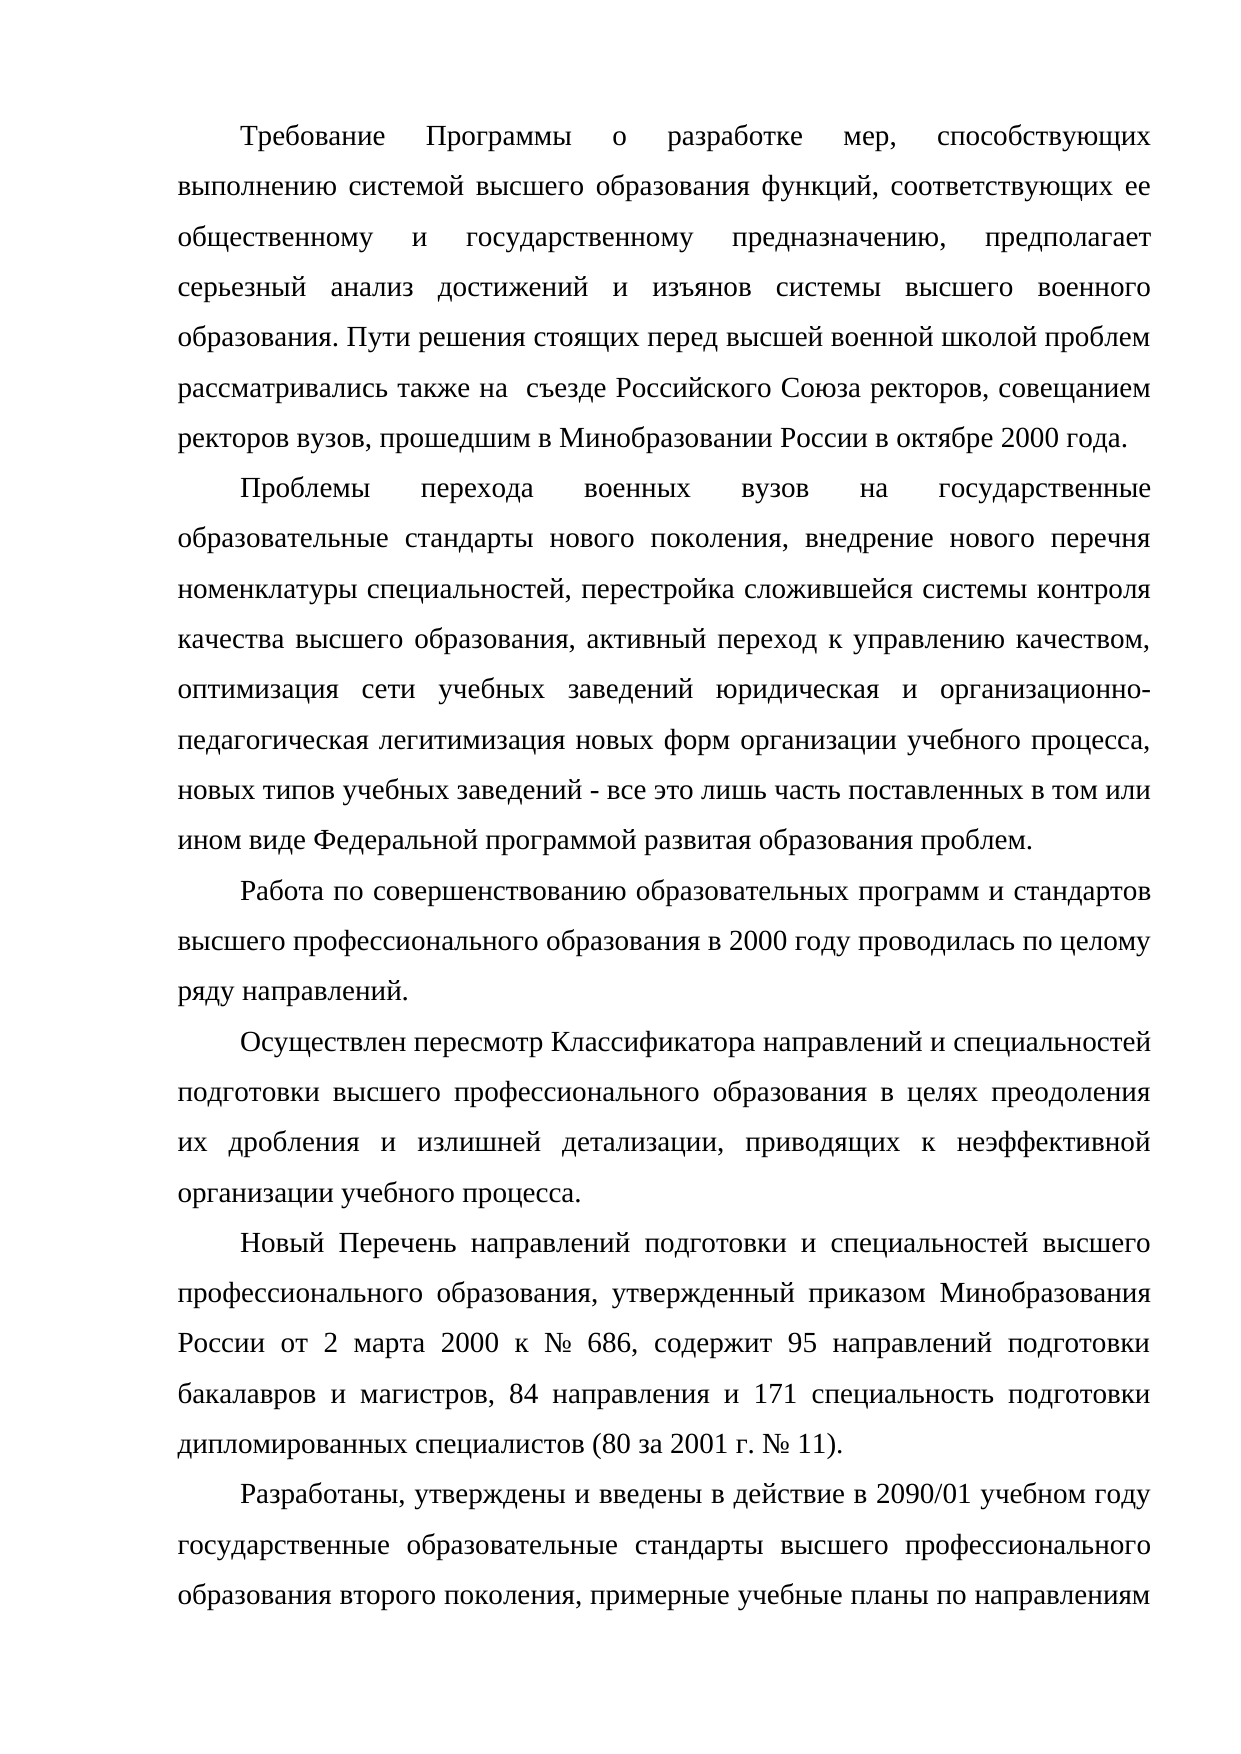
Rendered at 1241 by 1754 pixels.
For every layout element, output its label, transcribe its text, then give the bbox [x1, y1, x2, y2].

text Требование Программы о разработке мер, способствующих выполнению системой высшего образования функций, соответствующих ее общественному и государственному предназначению, предполагает серьезный анализ достижений и изъянов системы высшего военного образования. Пути решения стоящих перед высшей военной школой проблем рассматривались также на съезде Российского Союза ректоров, совещанием ректоров вузов, прошедшим в Минобразовании России в октябре 2000 года. [177, 118, 1152, 453]
text Проблемы перехода военных вузов на государственные образовательные стандарты нового поколения, внедрение нового перечня номенклатуры специальностей, перестройка сложившейся системы контроля качества высшего образования, активный переход к управлению качеством, оптимизация сети учебных заведений юридическая и организационно-педагогическая легитимизация новых форм организации учебного процесса, новых типов учебных заведений - все это лишь часть поставленных в том или ином виде Федеральной программой развитая образования проблем. [177, 470, 1152, 856]
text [177, 1477, 1152, 1611]
text Осуществлен пересмотр Классификатора направлений и специальностей подготовки высшего профессионального образования в целях преодоления их дробления и излишней детализации, приводящих к неэффективной организации учебного процесса. [177, 1024, 1152, 1208]
text Новый Перечень направлений подготовки и специальностей высшего профессионального образования, утвержденный приказом Минобразования России от 2 марта 2000 к № 686, содержит 95 направлений подготовки бакалавров и магистров, 84 направления и 171 специальность подготовки дипломированных специалистов (80 за . № 11). [177, 1225, 1152, 1460]
text Работа по совершенствованию образовательных программ и стандартов высшего профессионального образования в 2000 году проводилась по целому ряду направлений. [177, 873, 1152, 1007]
